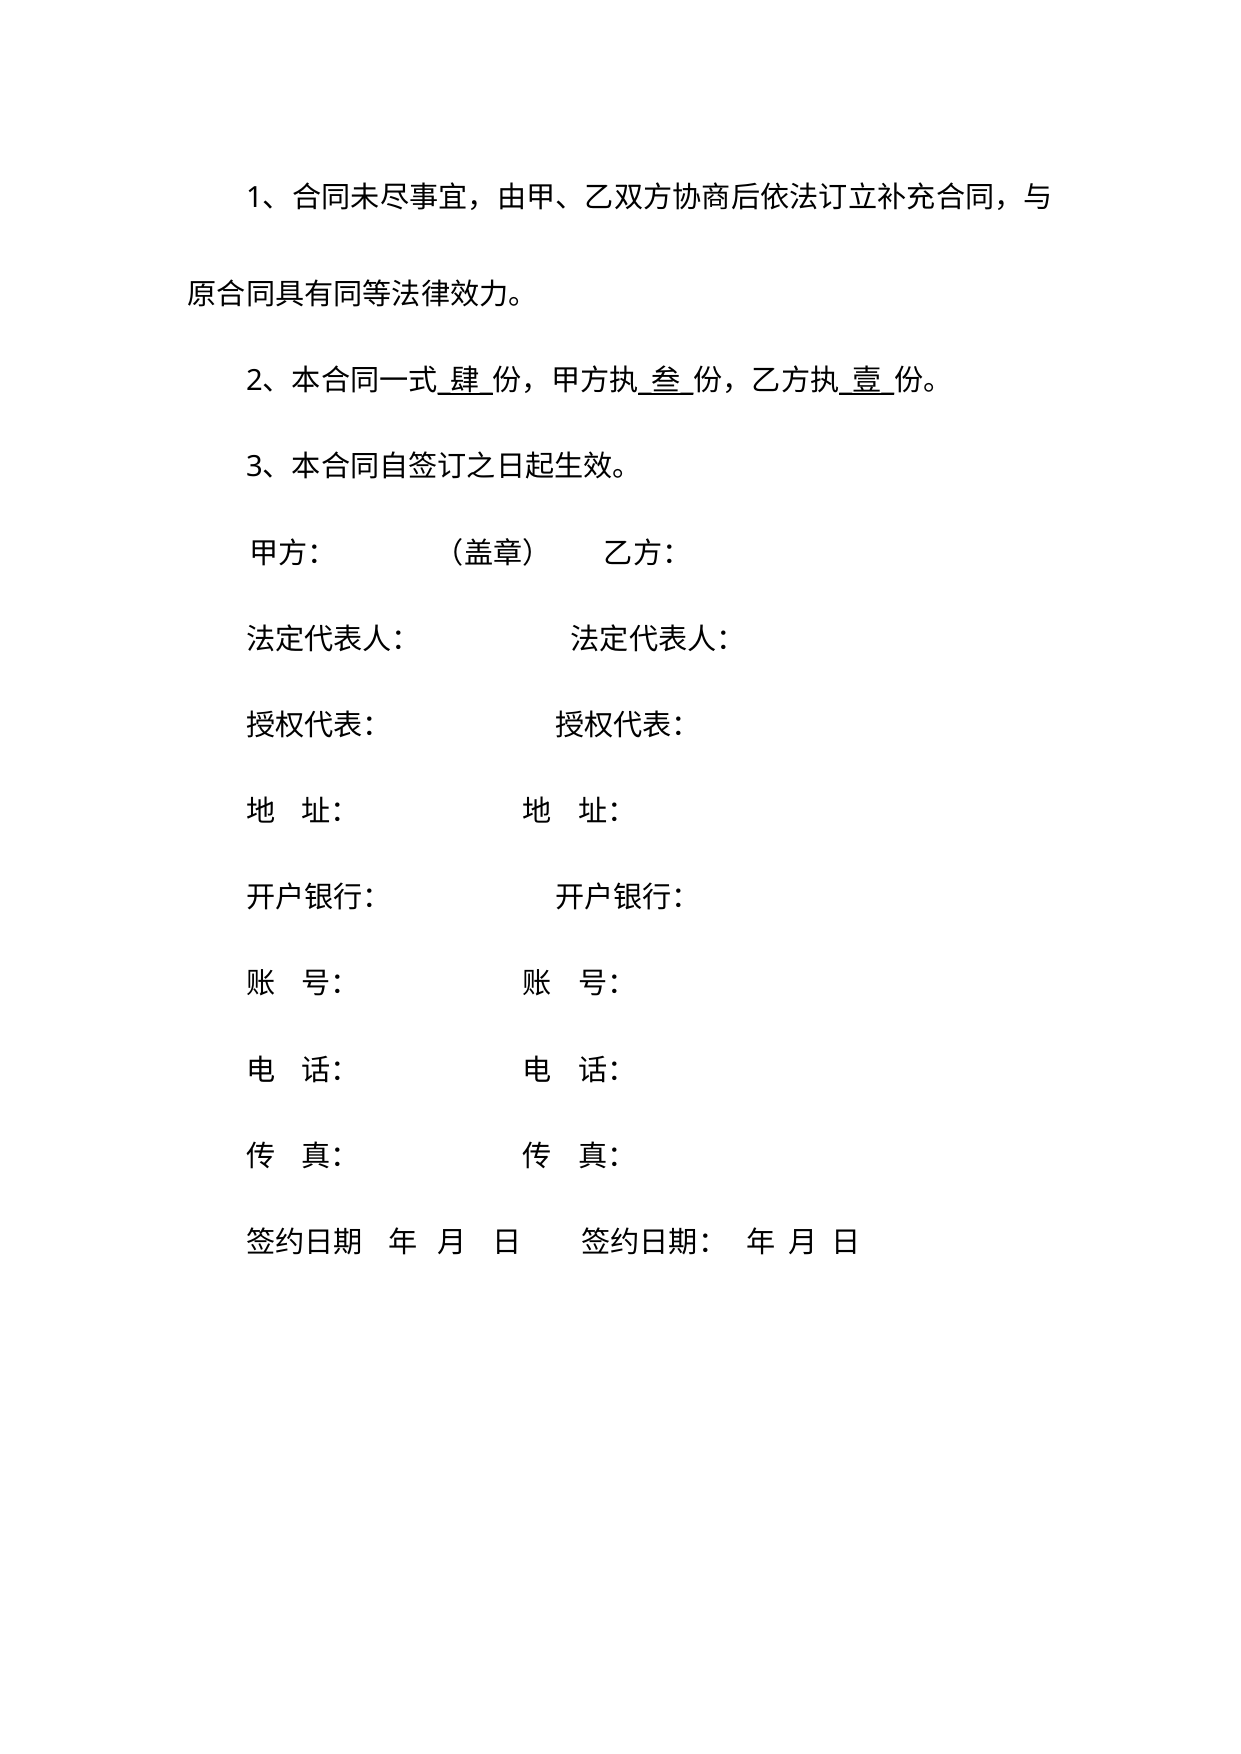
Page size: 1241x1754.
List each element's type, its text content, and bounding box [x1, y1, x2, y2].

text 传 真： 传 真： [187, 1121, 1053, 1186]
text 账 号： 账 号： [187, 949, 1053, 1014]
text 电 话： 电 话： [187, 1035, 1053, 1100]
text 2、本合同一式_肆_份，甲方执_叁_份，乙方执_壹_份。 [187, 346, 1053, 411]
text 授权代表： 授权代表： [187, 690, 1053, 755]
text 甲方： （盖章） 乙方： [249, 518, 1053, 583]
text 法定代表人： 法定代表人： [187, 604, 1053, 669]
text 开户银行： 开户银行： [187, 862, 1053, 927]
text 地 址： 地 址： [187, 776, 1053, 841]
text 签约日期 年 月 日 签约日期： 年 月 日 [187, 1207, 1053, 1272]
text 1、合同未尽事宜，由甲、乙双方协商后依法订立补充合同，与原合同具有同等法律效力。 [187, 162, 1053, 324]
text 3、本合同自签订之日起生效。 [187, 432, 1053, 497]
